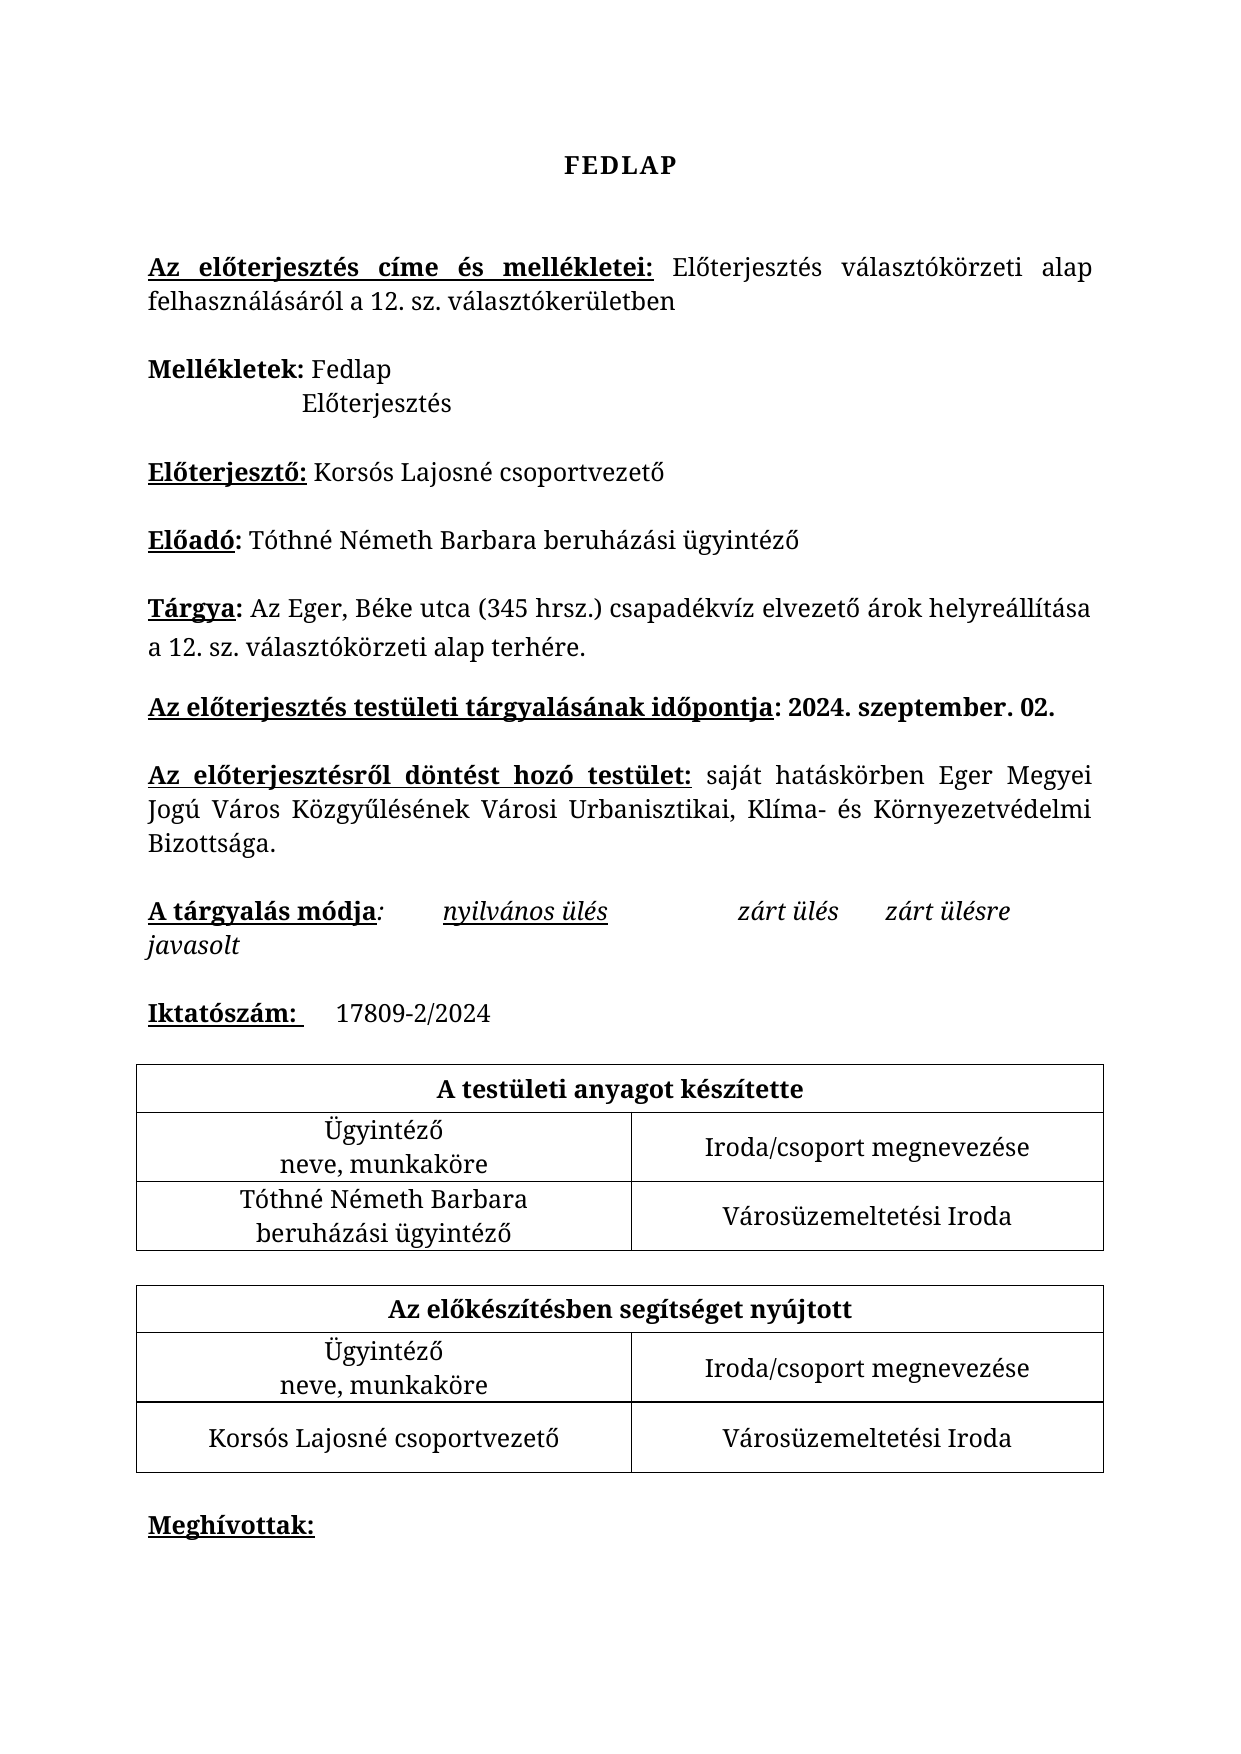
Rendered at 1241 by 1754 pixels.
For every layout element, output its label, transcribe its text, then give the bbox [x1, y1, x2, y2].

text Előadó: Tóthné Németh Barbara beruházási ügyintéző [148, 522, 1093, 556]
text Mellékletek: Fedlap [148, 352, 1093, 386]
table_cell Városüzemeltetési Iroda [632, 1403, 1103, 1472]
table_cell Korsós Lajosné csoportvezető [137, 1403, 631, 1472]
text Előterjesztő: Korsós Lajosné csoportvezető [148, 454, 1093, 488]
table_header Az előkészítésben segítséget nyújtott [137, 1286, 1103, 1332]
text FEDLAP [148, 148, 1093, 182]
text Az előterjesztés címe és mellékletei: Előterjesztés választókörzeti alap felhasználásáról a 12. sz. választókerületben [148, 250, 1093, 318]
table_cell Iroda/csoport megnevezése [632, 1333, 1103, 1401]
table_cell Városüzemeltetési Iroda [632, 1182, 1103, 1250]
table_cell Ügyintéző neve, munkaköre [137, 1113, 631, 1181]
table_header A testületi anyagot készítette [137, 1065, 1103, 1112]
text A tárgyalás módja: nyilvános ülés zárt ülés zárt ülésre javasolt [148, 894, 1093, 962]
text Iktatószám: 17809-2/2024 [148, 996, 1093, 1030]
text Tárgya: Az Eger, Béke utca (345 hrsz.) csapadékvíz elvezető árok helyreállítása a 12. sz. választókörzeti alap terhére. [148, 590, 1093, 664]
text Az előterjesztésről döntést hozó testület: saját hatáskörben Eger Megyei Jogú Város Közgyűlésének Városi Urbanisztikai, Klíma- és Környezetvédelmi Bizottsága. [148, 758, 1093, 860]
table_cell Ügyintéző neve, munkaköre [137, 1333, 631, 1401]
text Előterjesztés [148, 386, 1093, 420]
text Az előterjesztés testületi tárgyalásának időpontja: 2024. szeptember. 02. [148, 689, 1093, 724]
table_cell Iroda/csoport megnevezése [632, 1113, 1103, 1181]
text Meghívottak: [148, 1507, 1093, 1541]
table_cell Tóthné Németh Barbara beruházási ügyintéző [137, 1182, 631, 1250]
